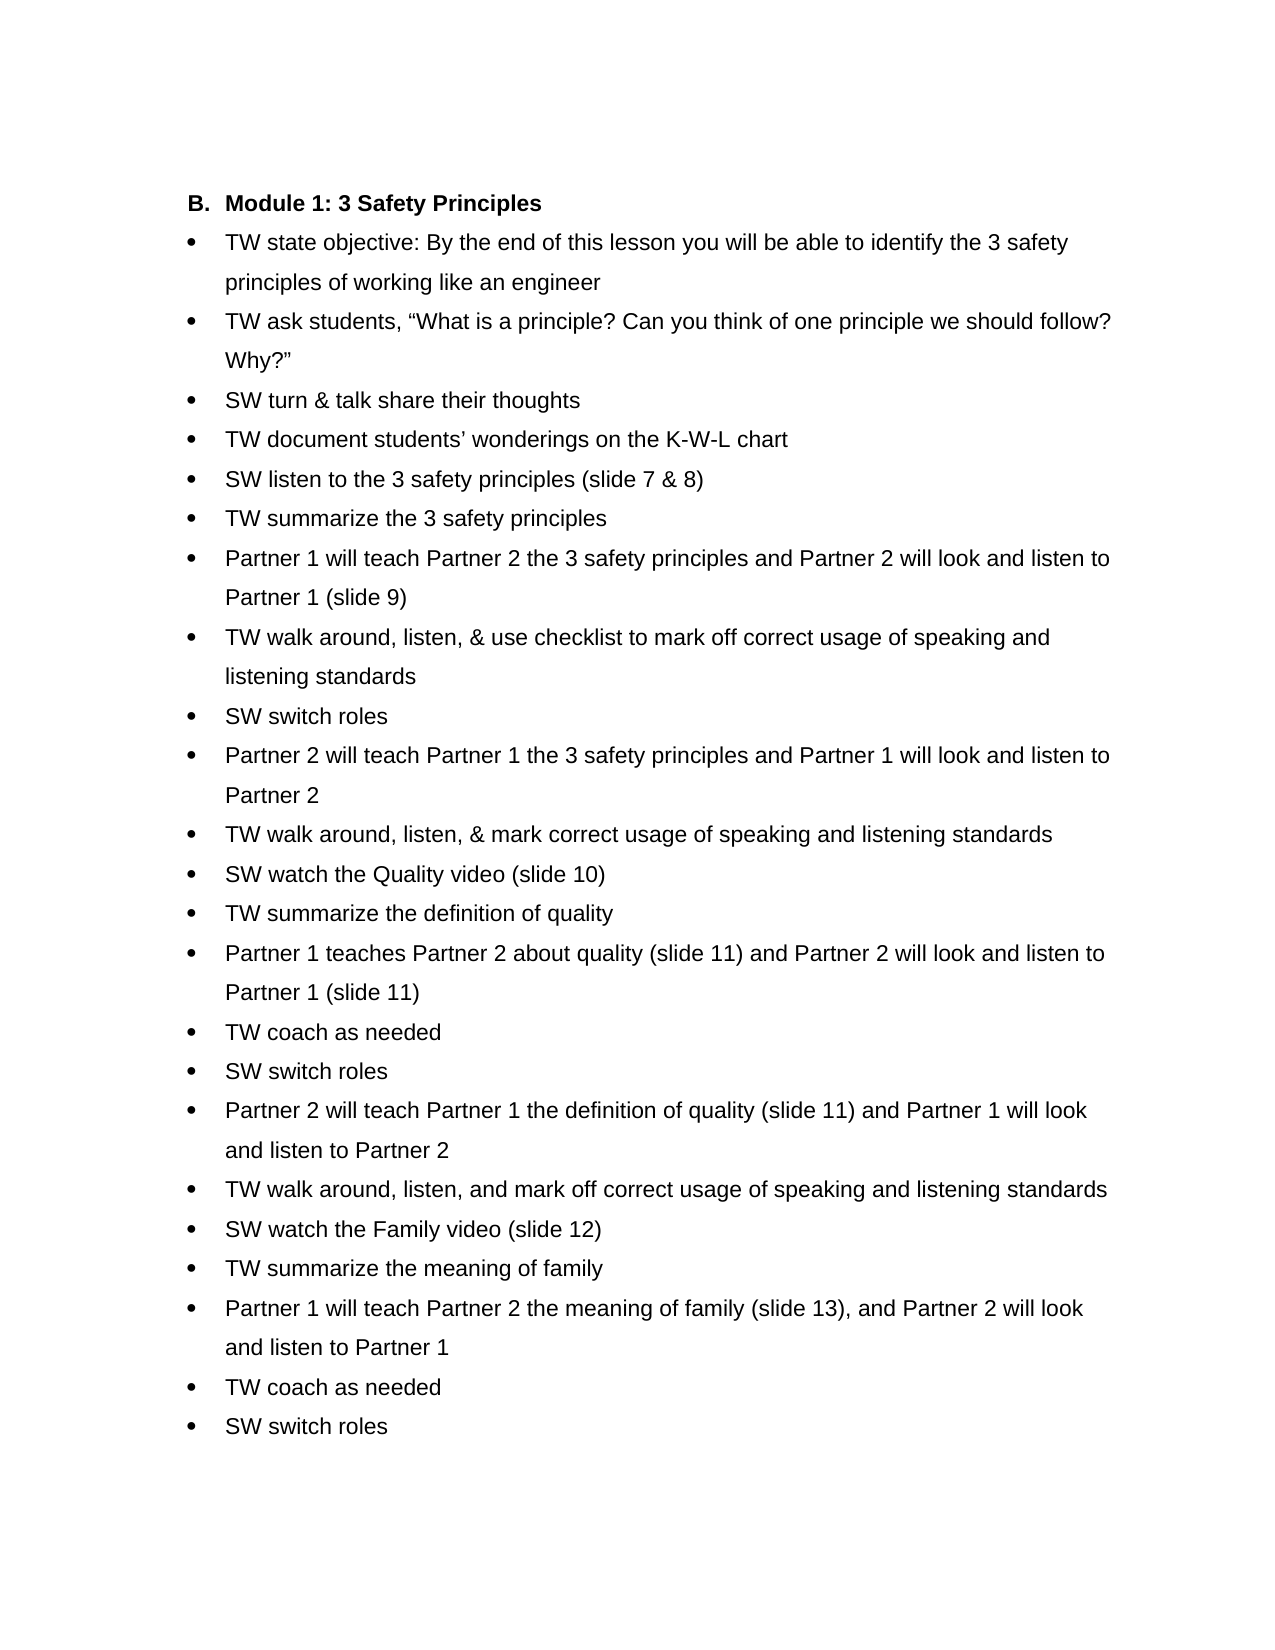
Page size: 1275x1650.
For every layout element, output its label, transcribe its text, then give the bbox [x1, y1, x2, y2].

list TW summarize the meaning of family [187, 1255, 1125, 1282]
list Module 1: 3 Safety Principles [187, 189, 1125, 216]
list Partner 2 will teach Partner 1 the 3 safety principles and Partner 1 will look and listen to Partner 2 [187, 742, 1125, 808]
list SW turn & talk share their thoughts [187, 387, 1125, 413]
list SW watch the Family video (slide 12) [187, 1216, 1125, 1242]
list SW listen to the 3 safety principles (slide 7 & 8) [187, 466, 1125, 492]
list TW walk around, listen, & mark correct usage of speaking and listening standards [187, 821, 1125, 847]
list TW state objective: By the end of this lesson you will be able to identify the 3 safety principles of working like an engineer [187, 229, 1125, 295]
list TW walk around, listen, and mark off correct usage of speaking and listening standards [187, 1176, 1125, 1203]
list TW document students’ wonderings on the K-W-L chart [187, 426, 1125, 453]
list Partner 1 will teach Partner 2 the meaning of family (slide 13), and Partner 2 will look and listen to Partner 1 [187, 1295, 1125, 1361]
list SW switch roles [187, 1413, 1125, 1440]
list SW switch roles [187, 703, 1125, 729]
list TW coach as needed [187, 1374, 1125, 1400]
list SW switch roles [187, 1058, 1125, 1084]
list Partner 2 will teach Partner 1 the definition of quality (slide 11) and Partner 1 will look and listen to Partner 2 [187, 1097, 1125, 1163]
list SW watch the Quality video (slide 10) [187, 861, 1125, 887]
list TW summarize the 3 safety principles [187, 505, 1125, 532]
list TW ask students, “What is a principle? Can you think of one principle we should follow? Why?” [187, 308, 1125, 374]
list TW summarize the definition of quality [187, 900, 1125, 926]
list TW coach as needed [187, 1018, 1125, 1045]
list Partner 1 teaches Partner 2 about quality (slide 11) and Partner 2 will look and listen to Partner 1 (slide 11) [187, 939, 1125, 1005]
list Partner 1 will teach Partner 2 the 3 safety principles and Partner 2 will look and listen to Partner 1 (slide 9) [187, 545, 1125, 611]
list TW walk around, listen, & use checklist to mark off correct usage of speaking and listening standards [187, 624, 1125, 689]
